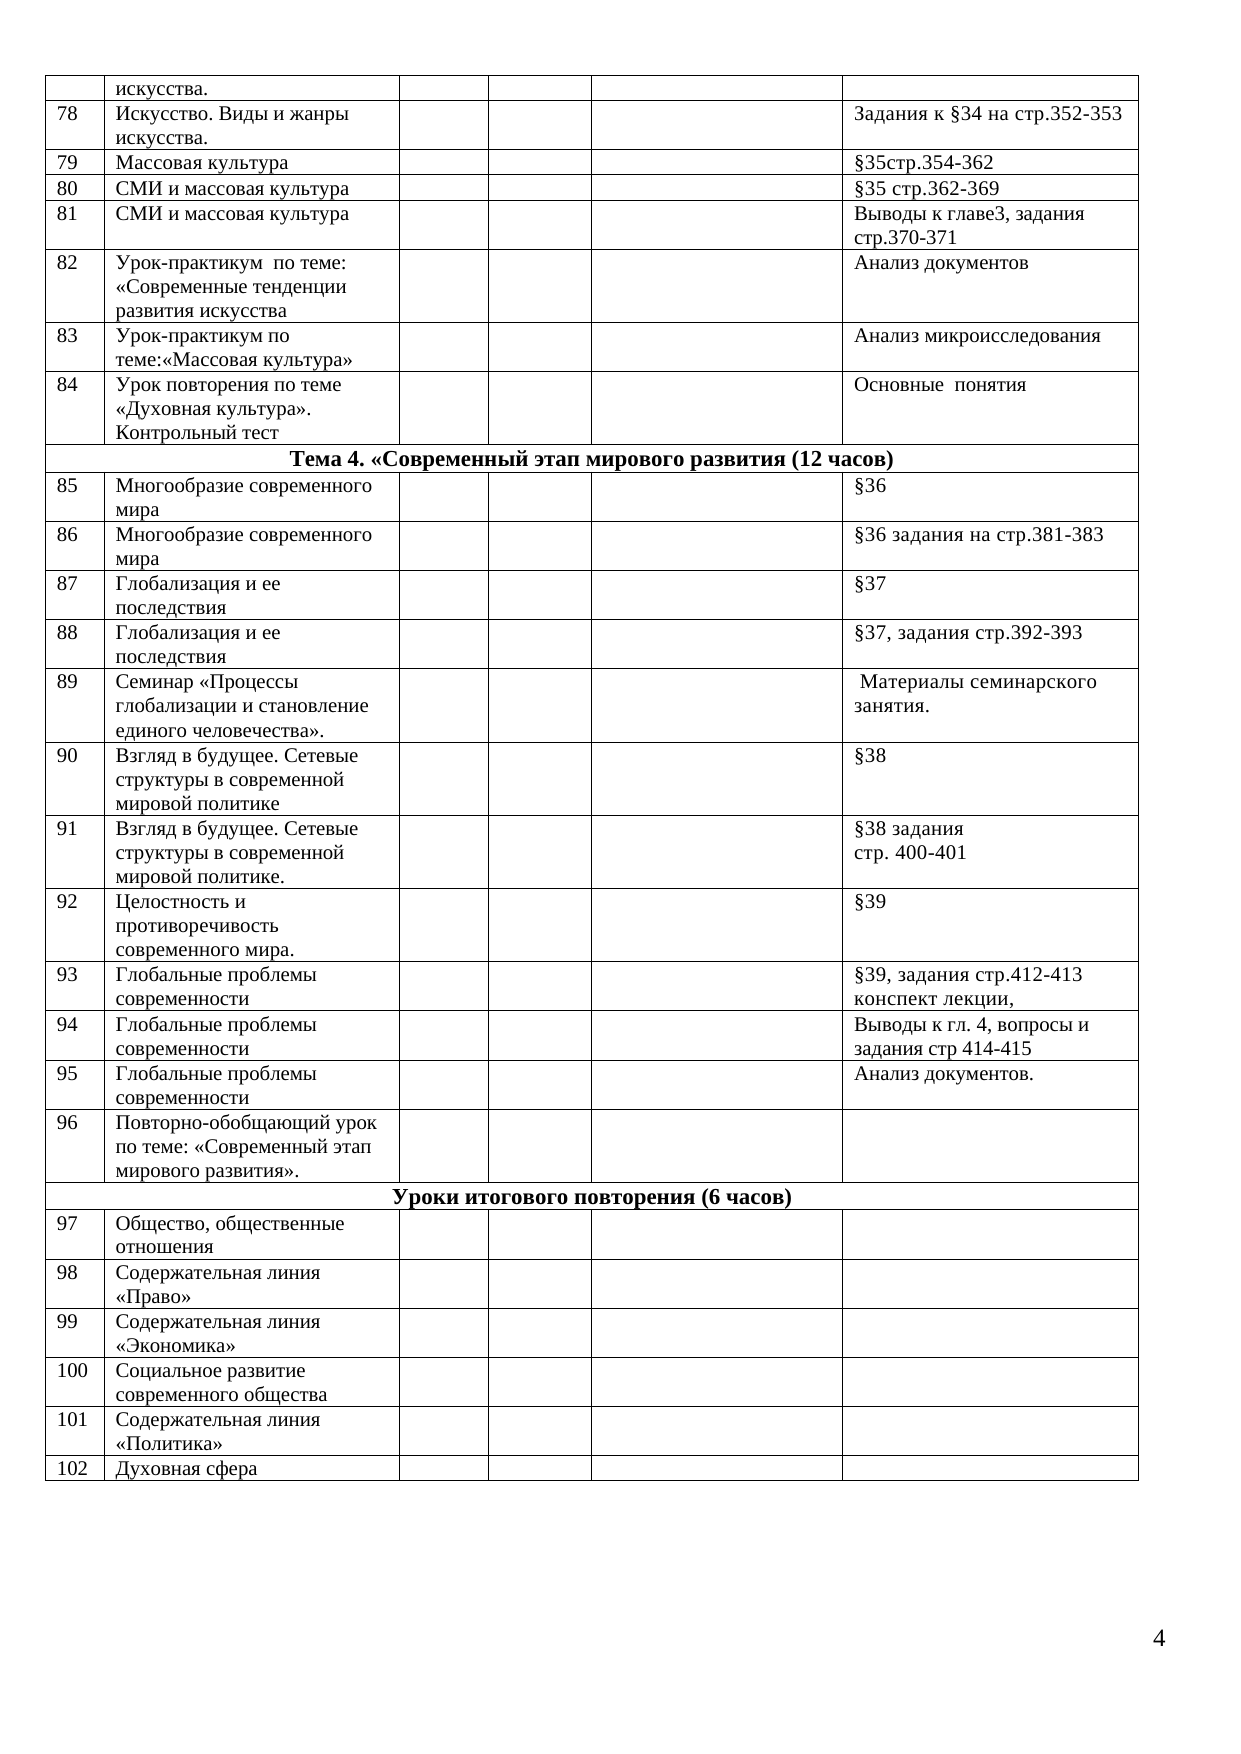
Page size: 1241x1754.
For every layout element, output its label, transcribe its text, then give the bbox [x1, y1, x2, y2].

table_cell [400, 1407, 488, 1455]
table_cell [592, 1210, 842, 1258]
table_cell [400, 889, 488, 961]
table_cell Глобальные проблемы современности [105, 962, 399, 1010]
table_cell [105, 76, 399, 100]
table_cell 100 [46, 1358, 104, 1406]
table_cell [489, 1210, 591, 1258]
table_cell [489, 1011, 591, 1059]
table_cell [489, 250, 591, 322]
table_cell Уроки итогового повторения (6 часов) [46, 1183, 1138, 1209]
table_cell [489, 1358, 591, 1406]
table_cell [592, 250, 842, 322]
table_cell [400, 372, 488, 444]
table_cell 98 [46, 1260, 104, 1308]
table_cell [400, 1309, 488, 1357]
table_cell [400, 743, 488, 815]
table_cell 79 [46, 150, 104, 174]
table_cell [592, 743, 842, 815]
table_cell 91 [46, 816, 104, 888]
table_cell [489, 473, 591, 521]
table_cell [489, 323, 591, 371]
table_cell Урок-практикум по теме:«Массовая культура» [105, 323, 399, 371]
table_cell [105, 101, 399, 149]
table_cell §37 [843, 571, 1138, 619]
table_cell [489, 962, 591, 1010]
table_cell [592, 816, 842, 888]
table_cell Взгляд в будущее. Сетевые структуры в современной мировой политике. [105, 816, 399, 888]
table_cell Глобализация и ее последствия [105, 620, 399, 668]
table_cell §36 задания на стр.381-383 [843, 522, 1138, 570]
table_cell 83 [46, 323, 104, 371]
table_cell [400, 473, 488, 521]
table_cell [592, 1456, 842, 1480]
table_cell [592, 1110, 842, 1182]
table_cell §38 [843, 743, 1138, 815]
table_cell 82 [46, 250, 104, 322]
table_cell СМИ и массовая культура [105, 175, 399, 199]
table_cell [592, 101, 842, 149]
table_cell [489, 743, 591, 815]
table_cell Анализ документов [843, 250, 1138, 322]
table_cell Содержательная линия «Экономика» [105, 1309, 399, 1357]
table_cell [489, 816, 591, 888]
table_cell [400, 201, 488, 249]
table_cell [592, 1260, 842, 1308]
table_cell [400, 816, 488, 888]
table_cell §34 [843, 76, 1138, 100]
table_cell 92 [46, 889, 104, 961]
table_cell Содержательная линия «Право» [105, 1260, 399, 1308]
table_cell 77 [46, 76, 104, 100]
table_cell 101 [46, 1407, 104, 1455]
table_cell Анализ документов. [843, 1061, 1138, 1109]
table_cell [400, 1358, 488, 1406]
table_cell Содержательная линия «Политика» [105, 1407, 399, 1455]
table_cell [843, 1110, 1138, 1182]
table_cell [400, 175, 488, 199]
table_cell [400, 76, 488, 100]
table_cell 90 [46, 743, 104, 815]
table_cell [489, 372, 591, 444]
table_cell [843, 1456, 1138, 1480]
table_cell Духовная сфера [105, 1456, 399, 1480]
table_cell 88 [46, 620, 104, 668]
table_cell 80 [46, 175, 104, 199]
table_cell [489, 1061, 591, 1109]
table_cell Массовая культура [105, 150, 399, 174]
table_cell [592, 1011, 842, 1059]
table_cell Социальное развитие современного общества [105, 1358, 399, 1406]
table_cell [592, 522, 842, 570]
table_cell [592, 76, 842, 100]
table_cell [400, 571, 488, 619]
table_cell [400, 323, 488, 371]
table_cell 84 [46, 372, 104, 444]
table_cell [592, 889, 842, 961]
table_cell [592, 1309, 842, 1357]
table_cell [592, 323, 842, 371]
table_cell Урок-практикум по теме: «Современные тенденции развития искусства [105, 250, 399, 322]
table_cell [592, 201, 842, 249]
table_cell [843, 1260, 1138, 1308]
table_cell Урок повторения по теме «Духовная культура». Контрольный тест [105, 372, 399, 444]
table_cell Выводы к гл. 4, вопросы и задания стр 414-415 [843, 1011, 1138, 1059]
table_cell Общество, общественные отношения [105, 1210, 399, 1258]
table_cell Глобализация и ее последствия [105, 571, 399, 619]
table_cell Повторно-обобщающий урок по теме: «Современный этап мирового развития». [105, 1110, 399, 1182]
table_cell [489, 1456, 591, 1480]
table_cell [592, 1358, 842, 1406]
table_cell [400, 962, 488, 1010]
table_cell 95 [46, 1061, 104, 1109]
table_cell [400, 250, 488, 322]
table_cell [592, 962, 842, 1010]
table_cell [400, 1110, 488, 1182]
table_cell Задания к §34 на стр.352-353 [843, 101, 1138, 149]
table_cell [400, 1260, 488, 1308]
table_cell Многообразие современного мира [105, 473, 399, 521]
table_cell [400, 1061, 488, 1109]
table_cell Многообразие современного мира [105, 522, 399, 570]
table_cell [592, 1407, 842, 1455]
table_cell [592, 571, 842, 619]
table_cell 93 [46, 962, 104, 1010]
table_cell [592, 669, 842, 742]
table_cell Выводы к главе3, задания стр.370-371 [843, 201, 1138, 249]
table_cell [489, 150, 591, 174]
table_cell [489, 1110, 591, 1182]
table_cell [400, 1456, 488, 1480]
table_cell [489, 889, 591, 961]
table_cell 85 [46, 473, 104, 521]
table_cell [489, 76, 591, 100]
table_cell [400, 150, 488, 174]
table_cell 97 [46, 1210, 104, 1258]
table_cell [489, 175, 591, 199]
table_cell 96 [46, 1110, 104, 1182]
table_cell Глобальные проблемы современности [105, 1061, 399, 1109]
table_cell 102 [46, 1456, 104, 1480]
table_cell Взгляд в будущее. Сетевые структуры в современной мировой политике [105, 743, 399, 815]
table_cell [843, 1309, 1138, 1357]
table_cell 86 [46, 522, 104, 570]
table_cell 81 [46, 201, 104, 249]
table_cell §37, задания стр.392-393 [843, 620, 1138, 668]
table_cell §39 [843, 889, 1138, 961]
table_cell [489, 101, 591, 149]
table_cell [400, 620, 488, 668]
table_cell [592, 372, 842, 444]
table_cell СМИ и массовая культура [105, 201, 399, 249]
table_cell Семинар «Процессы глобализации и становление единого человечества». [105, 669, 399, 742]
table_cell [843, 1358, 1138, 1406]
table_cell Глобальные проблемы современности [105, 1011, 399, 1059]
table_cell [592, 1061, 842, 1109]
table_cell [489, 571, 591, 619]
table_cell §38 задания стр. 400-401 [843, 816, 1138, 888]
table_cell §35стр.354-362 [843, 150, 1138, 174]
table_cell [592, 175, 842, 199]
table_cell [843, 1407, 1138, 1455]
table_cell 87 [46, 571, 104, 619]
table_cell Основные понятия [843, 372, 1138, 444]
table_cell [592, 620, 842, 668]
table_cell 99 [46, 1309, 104, 1357]
table_cell 94 [46, 1011, 104, 1059]
table_cell [489, 669, 591, 742]
table_cell §36 [843, 473, 1138, 521]
table_cell 89 [46, 669, 104, 742]
table_cell [400, 1210, 488, 1258]
table_cell [489, 1260, 591, 1308]
table_cell [489, 1309, 591, 1357]
table_cell [489, 522, 591, 570]
table_cell [489, 201, 591, 249]
table_cell [843, 1210, 1138, 1258]
table_cell [400, 522, 488, 570]
table_cell Целостность и противоречивость современного мира. [105, 889, 399, 961]
table_cell §35 стр.362-369 [843, 175, 1138, 199]
table_cell [400, 101, 488, 149]
table_cell §39, задания стр.412-413 конспект лекции, [843, 962, 1138, 1010]
table_cell Тема 4. «Современный этап мирового развития (12 часов) [46, 445, 1138, 472]
table_cell [400, 669, 488, 742]
table_cell Материалы семинарского занятия. [843, 669, 1138, 742]
table_cell 78 [46, 101, 104, 149]
table_cell [489, 620, 591, 668]
table_cell Анализ микроисследования [843, 323, 1138, 371]
table_cell [489, 1407, 591, 1455]
table_cell [400, 1011, 488, 1059]
table_cell [592, 150, 842, 174]
table_cell [592, 473, 842, 521]
